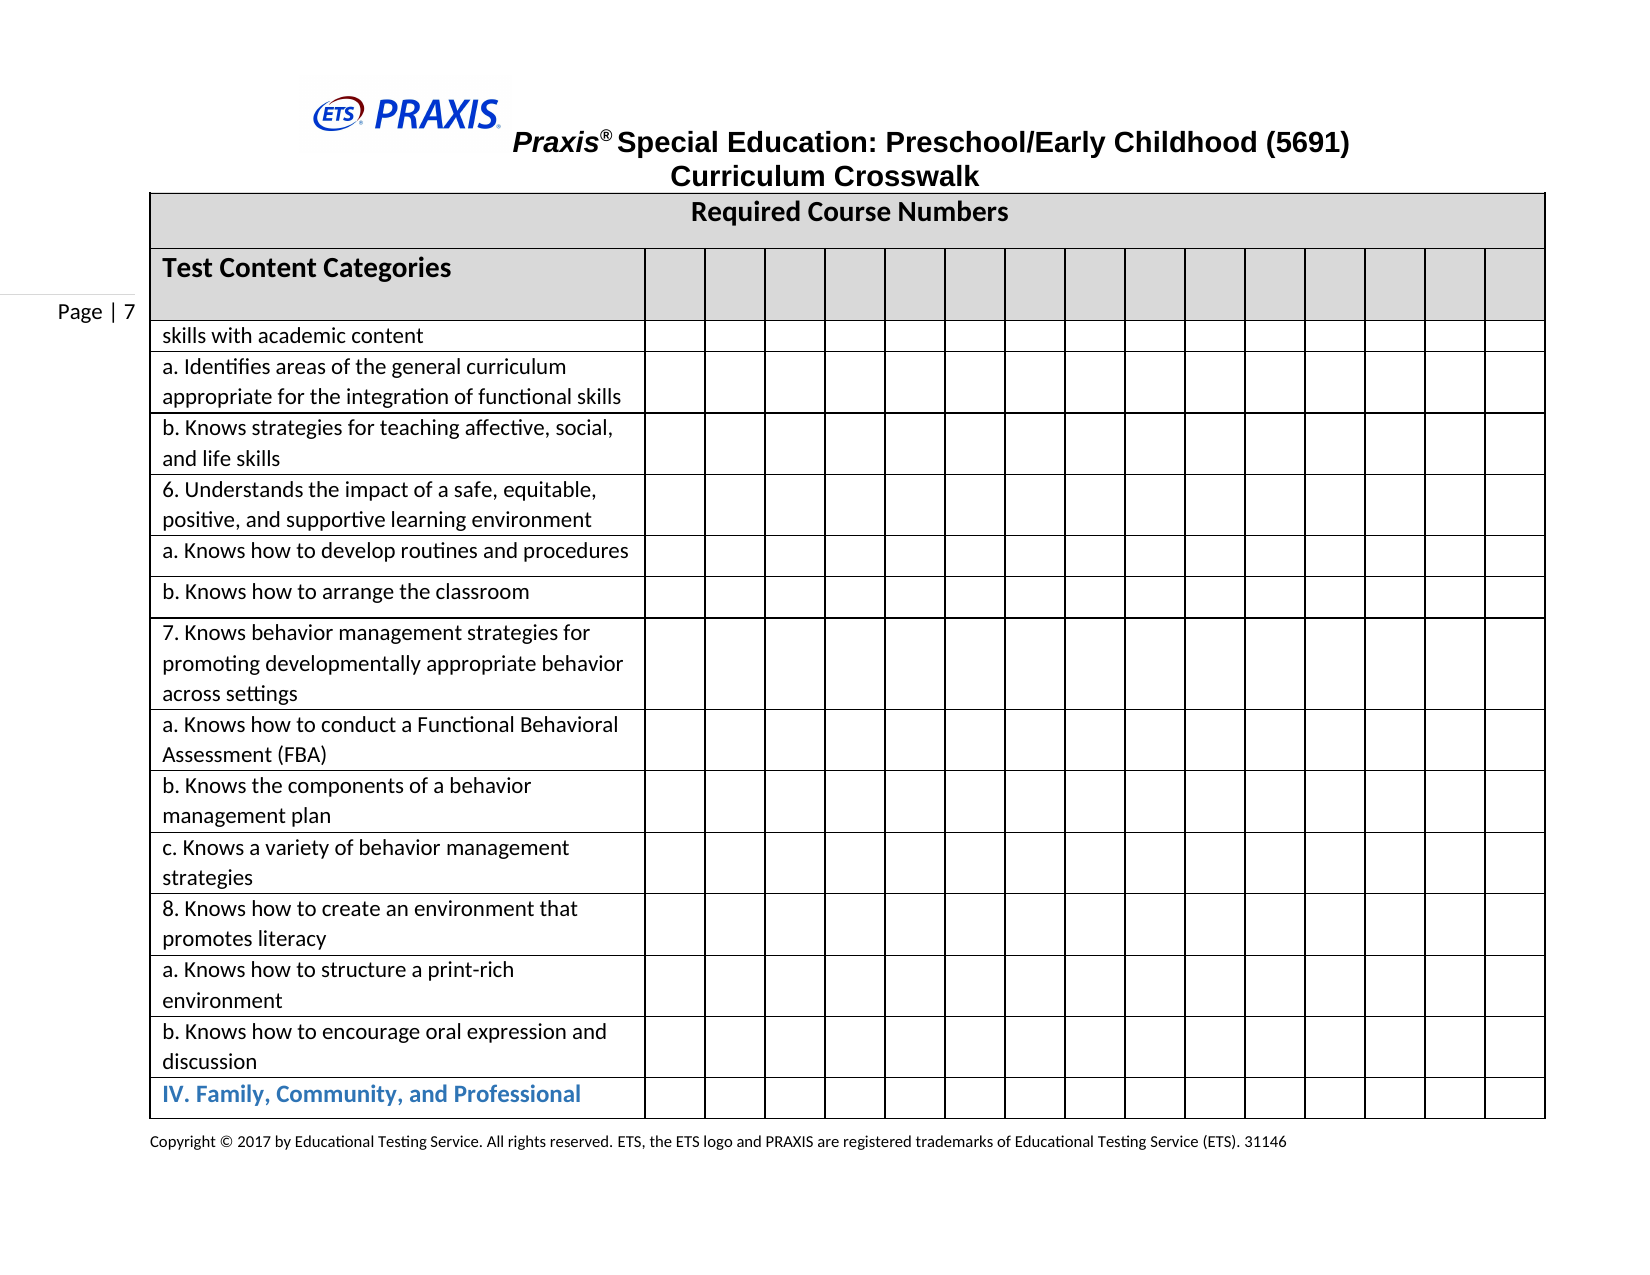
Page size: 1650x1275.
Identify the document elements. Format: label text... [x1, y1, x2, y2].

table_cell [946, 249, 1004, 320]
table_header Required Course Numbers [151, 194, 1544, 248]
table_cell [766, 771, 824, 832]
table_cell [646, 771, 704, 832]
table_cell a. Identifies areas of the general curriculum appropriate for the integration of functional skills [151, 352, 644, 412]
table_cell [946, 956, 1004, 1016]
table_cell [706, 619, 764, 709]
table_cell [646, 352, 704, 412]
table_cell [1006, 536, 1064, 576]
table_cell [1066, 619, 1124, 709]
table_cell [886, 577, 944, 617]
table_cell [1426, 536, 1484, 576]
table_cell [646, 536, 704, 576]
table_cell [646, 619, 704, 709]
table_cell [1306, 414, 1364, 474]
table_cell [946, 414, 1004, 474]
table_cell [1366, 249, 1424, 320]
table_cell 8. Knows how to create an environment that promotes literacy [151, 894, 644, 954]
table_cell [1486, 619, 1544, 709]
table_cell [886, 833, 944, 893]
table_cell [826, 771, 884, 832]
table_cell [886, 710, 944, 770]
table_cell [1426, 833, 1484, 893]
table_cell [1126, 249, 1184, 320]
table_cell [886, 1078, 944, 1118]
table_cell [1486, 710, 1544, 770]
table_cell [1126, 894, 1184, 954]
table_cell [946, 321, 1004, 351]
table_cell [946, 536, 1004, 576]
table_cell [1366, 352, 1424, 412]
table_cell [1006, 771, 1064, 832]
table_cell [1186, 1017, 1244, 1077]
table_cell [826, 352, 884, 412]
table_cell [766, 956, 824, 1016]
table_cell [1186, 536, 1244, 576]
table_cell [1126, 619, 1184, 709]
table_cell [706, 249, 764, 320]
table_cell [1366, 1078, 1424, 1118]
table_cell [1486, 321, 1544, 351]
table_cell [826, 414, 884, 474]
table_cell [1126, 321, 1184, 351]
table_cell [1306, 249, 1364, 320]
table_cell [946, 1078, 1004, 1118]
table_cell [886, 536, 944, 576]
table_cell [1006, 352, 1064, 412]
table_cell [1066, 414, 1124, 474]
table_cell [646, 249, 704, 320]
table_cell [766, 321, 824, 351]
table_cell [1186, 475, 1244, 535]
table_cell [1066, 352, 1124, 412]
table_cell [1246, 536, 1304, 576]
table_cell Test Content Categories [151, 249, 644, 320]
table_cell [1366, 577, 1424, 617]
table_cell [766, 833, 824, 893]
table_cell [1066, 894, 1124, 954]
table_cell [1066, 956, 1124, 1016]
table_cell [826, 536, 884, 576]
table_cell [1426, 771, 1484, 832]
table_cell [1186, 352, 1244, 412]
table_cell [886, 249, 944, 320]
table_cell [706, 833, 764, 893]
table_cell [826, 1078, 884, 1118]
table_cell [1186, 771, 1244, 832]
table_cell [1246, 414, 1304, 474]
table_cell [1306, 352, 1364, 412]
table_cell [646, 414, 704, 474]
table_cell [766, 414, 824, 474]
table_cell [1126, 577, 1184, 617]
table_cell [1066, 710, 1124, 770]
table_cell IV. Family, Community, and Professional Relationships (21%) [151, 1078, 644, 1118]
table_cell [1306, 1078, 1364, 1118]
table_cell [1066, 475, 1124, 535]
table_cell [646, 321, 704, 351]
table_cell [1366, 833, 1424, 893]
table_cell [706, 771, 764, 832]
table_cell [1066, 1078, 1124, 1118]
table_cell [826, 710, 884, 770]
table_cell a. Knows how to develop routines and procedures [151, 536, 644, 576]
table_cell [1426, 414, 1484, 474]
table_cell [1366, 321, 1424, 351]
table_cell [1366, 710, 1424, 770]
table_cell [1486, 249, 1544, 320]
table_cell [1366, 414, 1424, 474]
table_cell [1246, 249, 1304, 320]
table_cell [1306, 1017, 1364, 1077]
table_cell [886, 475, 944, 535]
table_cell [766, 619, 824, 709]
table_cell [886, 619, 944, 709]
table_cell [1426, 577, 1484, 617]
table_cell [766, 536, 824, 576]
table_cell [646, 894, 704, 954]
table_cell [1426, 956, 1484, 1016]
table_cell [706, 475, 764, 535]
table_cell [886, 1017, 944, 1077]
table_cell [646, 956, 704, 1016]
table_cell [826, 894, 884, 954]
table_cell [1186, 710, 1244, 770]
table_cell [1126, 475, 1184, 535]
table_cell [946, 577, 1004, 617]
table_cell [1186, 894, 1244, 954]
table_cell [1486, 1017, 1544, 1077]
table_cell [1186, 619, 1244, 709]
table_cell [1126, 833, 1184, 893]
table_cell 6. Understands the impact of a safe, equitable, positive, and supportive learning environment [151, 475, 644, 535]
table_cell [1246, 321, 1304, 351]
table_cell [766, 577, 824, 617]
table_cell [826, 619, 884, 709]
table_cell [766, 1017, 824, 1077]
table_cell [1186, 414, 1244, 474]
table_cell [946, 833, 1004, 893]
table_cell [706, 956, 764, 1016]
table_cell [1306, 619, 1364, 709]
table_cell b. Knows the components of a behavior management plan [151, 771, 644, 832]
table_cell [706, 321, 764, 351]
table_cell [826, 577, 884, 617]
table_cell [826, 249, 884, 320]
table_cell [1486, 956, 1544, 1016]
table_cell [706, 577, 764, 617]
table_cell [1006, 710, 1064, 770]
table_cell [1306, 956, 1364, 1016]
table_cell [1126, 710, 1184, 770]
table_cell [1306, 577, 1364, 617]
table_cell [1366, 771, 1424, 832]
table_cell [1426, 710, 1484, 770]
table_cell [766, 249, 824, 320]
table_cell 7. Knows behavior management strategies for promoting developmentally appropriate behavior across settings [151, 619, 644, 709]
table_cell [886, 894, 944, 954]
table_cell [1066, 577, 1124, 617]
table_cell [1126, 414, 1184, 474]
table_cell [826, 1017, 884, 1077]
table_cell [1126, 1078, 1184, 1118]
table_cell [766, 352, 824, 412]
table_cell [766, 894, 824, 954]
table_cell [1426, 475, 1484, 535]
table_cell [1366, 619, 1424, 709]
table_cell b. Knows how to arrange the classroom [151, 577, 644, 617]
table_cell [1006, 619, 1064, 709]
table_cell [1306, 536, 1364, 576]
table_cell [1426, 249, 1484, 320]
table_cell [1006, 249, 1064, 320]
table_cell [646, 577, 704, 617]
table_cell [1306, 321, 1364, 351]
table_cell [1006, 414, 1064, 474]
table_cell [1126, 1017, 1184, 1077]
table_cell [1066, 321, 1124, 351]
table_cell [1006, 956, 1064, 1016]
table_cell [1246, 1078, 1304, 1118]
table_cell [706, 1078, 764, 1118]
table_cell [826, 833, 884, 893]
table_cell [1306, 771, 1364, 832]
table_cell [1186, 249, 1244, 320]
table_cell [1246, 894, 1304, 954]
table_cell [1246, 833, 1304, 893]
table_cell [1186, 1078, 1244, 1118]
table_cell [886, 321, 944, 351]
table_cell [706, 414, 764, 474]
table_cell [1306, 833, 1364, 893]
table_cell [946, 771, 1004, 832]
table_cell [1486, 536, 1544, 576]
table_cell [1186, 833, 1244, 893]
table_cell [1006, 1078, 1064, 1118]
table_cell [1486, 414, 1544, 474]
table_cell [946, 475, 1004, 535]
table_cell [886, 414, 944, 474]
table_cell [706, 1017, 764, 1077]
table_cell [1426, 321, 1484, 351]
table_cell [1126, 352, 1184, 412]
table_cell [886, 352, 944, 412]
table_cell [1486, 352, 1544, 412]
table_cell [826, 956, 884, 1016]
table_cell [1006, 833, 1064, 893]
table_cell [886, 771, 944, 832]
table_cell [886, 956, 944, 1016]
table_cell [1426, 894, 1484, 954]
table_cell c. Knows a variety of behavior management strategies [151, 833, 644, 893]
table_cell [1246, 619, 1304, 709]
table_cell [826, 475, 884, 535]
table_cell [1126, 536, 1184, 576]
table_cell [766, 1078, 824, 1118]
table_cell [1246, 352, 1304, 412]
table_cell [1186, 956, 1244, 1016]
table_cell [1486, 577, 1544, 617]
table_cell [1366, 956, 1424, 1016]
table_cell [1066, 536, 1124, 576]
table_cell [1246, 475, 1304, 535]
table_cell [1006, 475, 1064, 535]
table_cell 5. Knows how to integrate affective, social, and life skills with academic content [151, 321, 644, 351]
table_cell [1126, 771, 1184, 832]
table_cell [1366, 1017, 1424, 1077]
table_cell [946, 710, 1004, 770]
table_cell [1246, 956, 1304, 1016]
table_cell b. Knows how to encourage oral expression and discussion [151, 1017, 644, 1077]
table_cell [1426, 619, 1484, 709]
table_cell a. Knows how to conduct a Functional Behavioral Assessment (FBA) [151, 710, 644, 770]
table_cell [1486, 894, 1544, 954]
table_cell [646, 710, 704, 770]
picture [299, 75, 513, 153]
table_cell [1066, 249, 1124, 320]
table_cell [1246, 710, 1304, 770]
table_cell [946, 894, 1004, 954]
table_cell [826, 321, 884, 351]
table_cell [1306, 475, 1364, 535]
table_cell [1066, 1017, 1124, 1077]
table_cell b. Knows strategies for teaching affective, social, and life skills [151, 414, 644, 474]
table_cell [1006, 321, 1064, 351]
table_cell [1186, 321, 1244, 351]
table_cell [1006, 894, 1064, 954]
table_cell [946, 1017, 1004, 1077]
table_cell [1246, 1017, 1304, 1077]
table_cell a. Knows how to structure a print-rich environment [151, 956, 644, 1016]
table_cell [1306, 710, 1364, 770]
table_cell [1486, 833, 1544, 893]
table_cell [946, 619, 1004, 709]
table_cell [706, 536, 764, 576]
table_cell [1006, 577, 1064, 617]
table_cell [1066, 833, 1124, 893]
table_cell [1066, 771, 1124, 832]
table_cell [1366, 536, 1424, 576]
table_cell [1426, 1078, 1484, 1118]
table_cell [766, 475, 824, 535]
table_cell [1006, 1017, 1064, 1077]
table_cell [706, 710, 764, 770]
table_cell [1366, 894, 1424, 954]
table_cell [646, 833, 704, 893]
table_cell [1426, 1017, 1484, 1077]
table_cell [1486, 771, 1544, 832]
table_cell [1366, 475, 1424, 535]
table_cell [646, 1017, 704, 1077]
table_cell [946, 352, 1004, 412]
table_cell [646, 475, 704, 535]
table_cell [1486, 1078, 1544, 1118]
table_cell [1186, 577, 1244, 617]
table_cell [766, 710, 824, 770]
table_cell [706, 352, 764, 412]
table_cell [1486, 475, 1544, 535]
table_cell [646, 1078, 704, 1118]
table_cell [1246, 771, 1304, 832]
table_cell [706, 894, 764, 954]
table_cell [1426, 352, 1484, 412]
table_cell [1306, 894, 1364, 954]
table_cell [1126, 956, 1184, 1016]
table_cell [1246, 577, 1304, 617]
